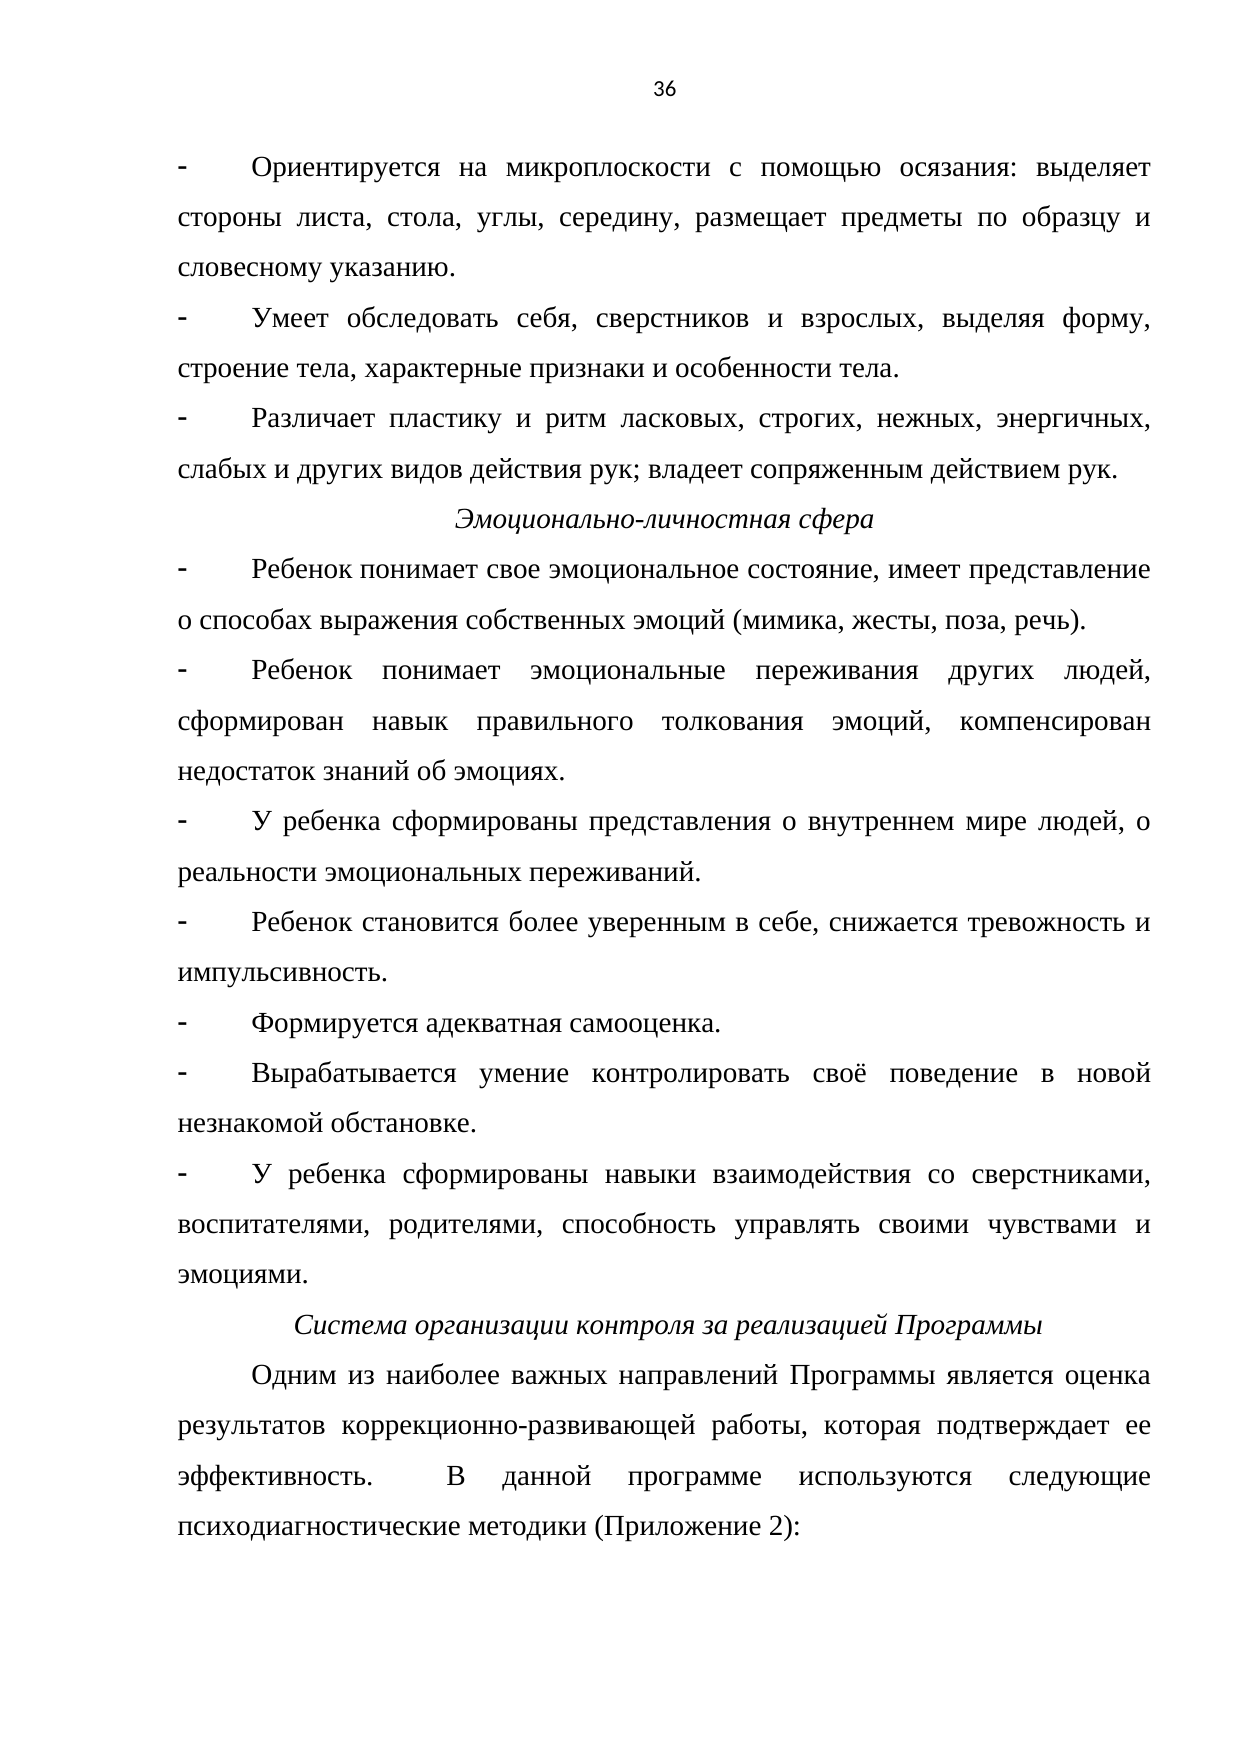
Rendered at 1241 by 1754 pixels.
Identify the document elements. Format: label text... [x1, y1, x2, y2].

list Ребенок понимает эмоциональные переживания других людей, сформирован навык правильного толкования эмоций, компенсирован недостаток знаний об эмоциях. [177, 652, 1152, 786]
list У ребенка сформированы представления о внутреннем мире людей, о реальности эмоциональных переживаний. [177, 803, 1152, 887]
list У ребенка сформированы навыки взаимодействия со сверстниками, воспитателями, родителями, способность управлять своими чувствами и эмоциями. [177, 1156, 1152, 1290]
list Ребенок становится более уверенным в себе, снижается тревожность и импульсивность. [177, 904, 1152, 988]
list Формируется адекватная самооценка. [177, 1005, 1152, 1038]
text Система организации контроля за реализацией Программы [177, 1307, 1152, 1340]
list Умеет обследовать себя, сверстников и взрослых, выделяя форму, строение тела, характерные признаки и особенности тела. [177, 300, 1152, 384]
list Различает пластику и ритм ласковых, строгих, нежных, энергичных, слабых и других видов действия рук; владеет сопряженным действием рук. [177, 400, 1152, 484]
text Эмоционально-личностная сфера [177, 501, 1152, 535]
list Ориентируется на микроплоскости с помощью осязания: выделяет стороны листа, стола, углы, середину, размещает предметы по образцу и словесному указанию. [177, 149, 1152, 283]
text Одним из наиболее важных направлений Программы является оценка результатов коррекционно-развивающей работы, которая подтверждает ее эффективность. В данной программе используются следующие психодиагностические методики (Приложение 2): [177, 1357, 1152, 1542]
list Ребенок понимает свое эмоциональное состояние, имеет представление о способах выражения собственных эмоций (мимика, жесты, поза, речь). [177, 551, 1152, 635]
list Вырабатывается умение контролировать своё поведение в новой незнакомой обстановке. [177, 1055, 1152, 1139]
